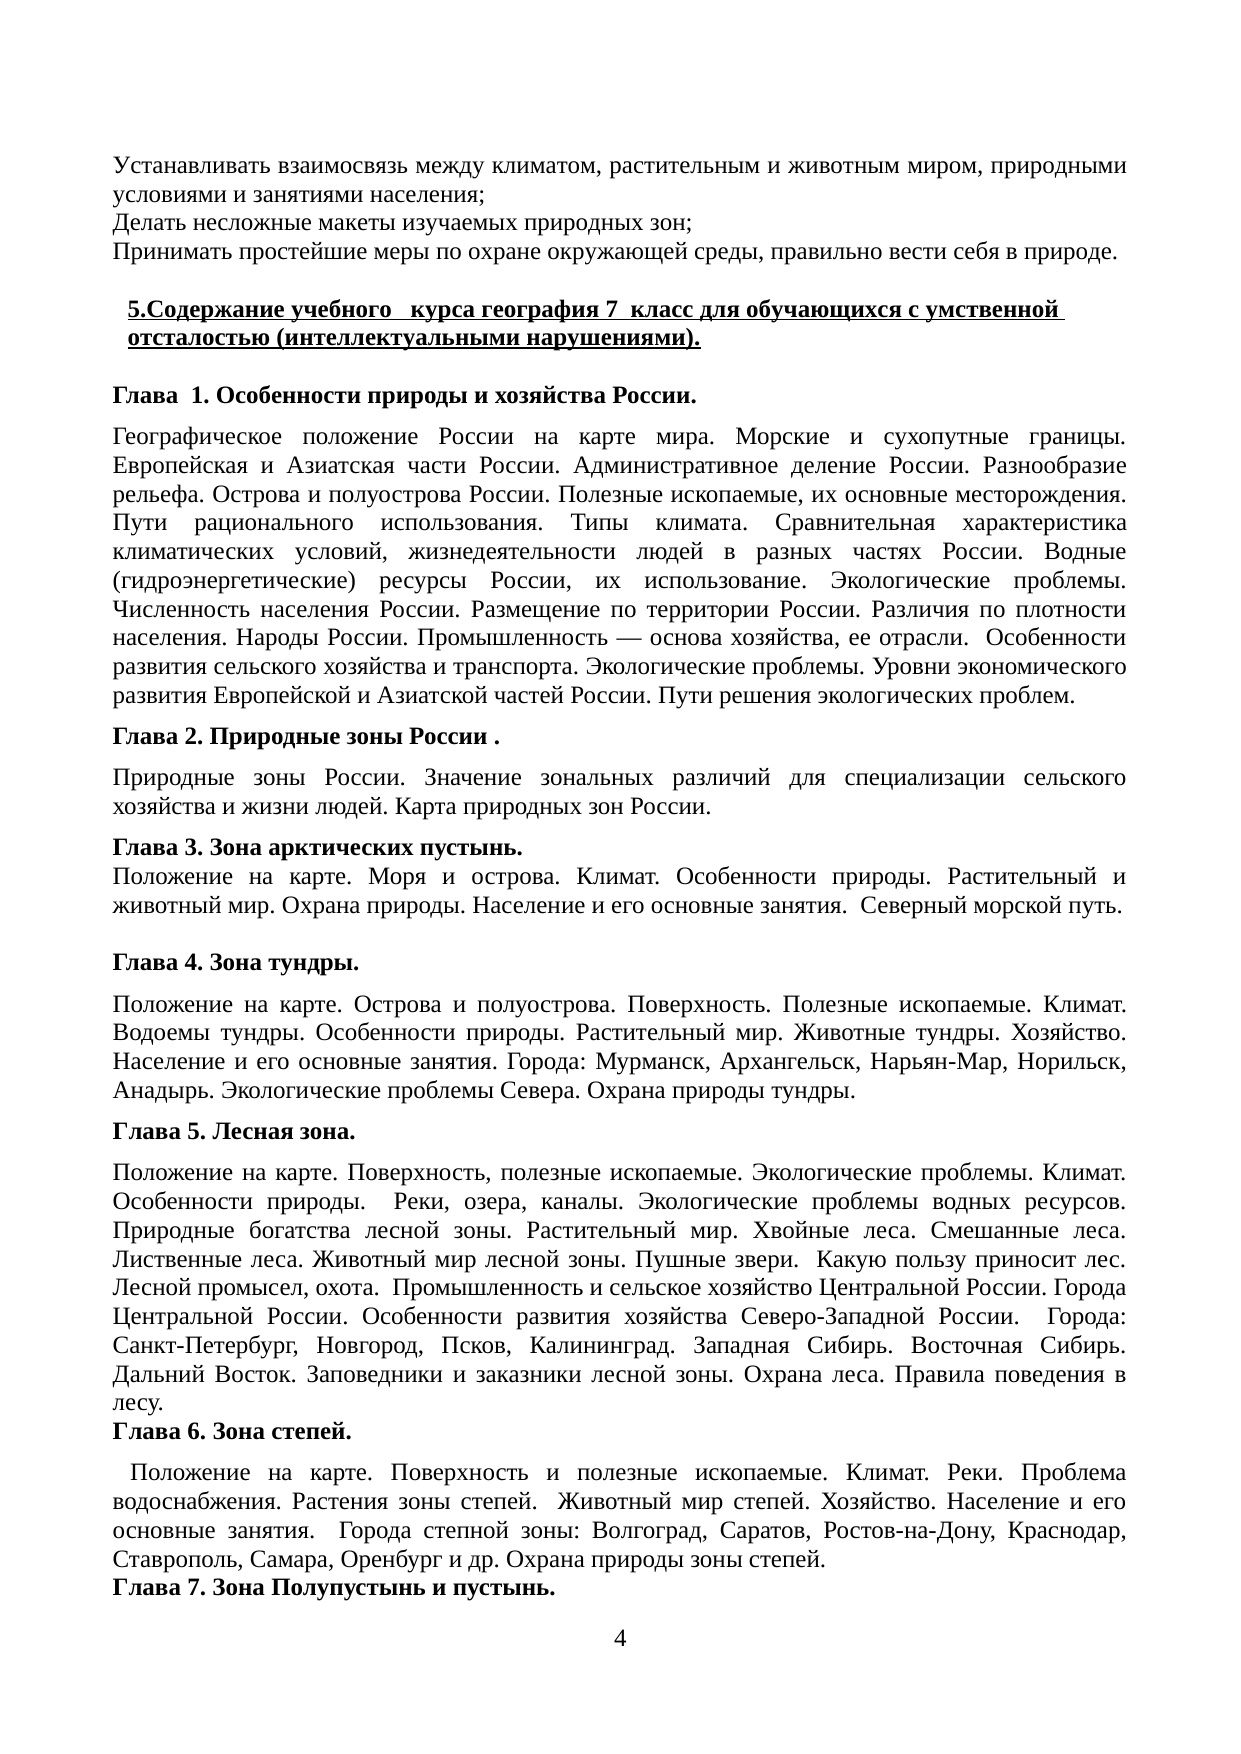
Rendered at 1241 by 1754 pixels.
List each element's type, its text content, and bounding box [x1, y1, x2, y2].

text Положение на карте. Моря и острова. Климат. Особенности природы. Растительный и животный мир. Охрана природы. Население и его основные занятия. Северный морской путь. [112, 861, 1128, 919]
text Природные зоны России. Значение зональных различий для специализации сельского хозяйства и жизни людей. Карта природных зон России. [112, 762, 1128, 820]
text Глава 6. Зона степей. [112, 1416, 1128, 1445]
text Глава 1. Особенности природы и хозяйства России. [112, 380, 1128, 409]
text Устанавливать взаимосвязь между климатом, растительным и животным миром, природными условиями и занятиями населения; [112, 150, 1128, 207]
text Принимать простейшие меры по охране окружающей среды, правильно вести себя в природе. [112, 236, 1128, 265]
text Глава 7. Зона Полупустынь и пустынь. [112, 1572, 1128, 1601]
text Глава 3. Зона арктических пустынь. [112, 832, 1128, 861]
text Делать несложные макеты изучаемых природных зон; [112, 207, 1128, 236]
text Географическое положение России на карте мира. Морские и сухопутные границы. Европейская и Азиатская части России. Административное деление России. Разнообразие рельефа. Острова и полуострова России. Полезные ископаемые, их основные месторождения. Пути рационального использования. Типы климата. Сравнительная характеристика климатических условий, жизнедеятельности людей в разных частях России. Водные (гидроэнергетические) ресурсы России, их использование. Экологические проблемы. Численность населения России. Размещение по территории России. Различия по плотности населения. Народы России. Промышленность — основа хозяйства, ее отрасли. Особенности развития сельского хозяйства и транспорта. Экологические проблемы. Уровни экономического развития Европейской и Азиатской частей России. Пути решения экологических проблем. [112, 421, 1128, 709]
text Глава 2. Природные зоны России . [112, 721, 1128, 750]
text Глава 4. Зона тундры. [112, 947, 1128, 976]
list 5.Содержание учебного курса география 7 класс для обучающихся с умственной отсталостью (интеллектуальными нарушениями). [127, 294, 1128, 351]
text Положение на карте. Острова и полуострова. Поверхность. Полезные ископаемые. Климат. Водоемы тундры. Особенности природы. Растительный мир. Животные тундры. Хозяйство. Население и его основные занятия. Города: Мурманск, Архангельск, Нарьян-Мар, Норильск, Анадырь. Экологические проблемы Севера. Охрана природы тундры. [112, 989, 1128, 1104]
text Глава 5. Лесная зона. [112, 1116, 1128, 1145]
text Положение на карте. Поверхность и полезные ископаемые. Климат. Реки. Проблема водоснабжения. Растения зоны степей. Животный мир степей. Хозяйство. Население и его основные занятия. Города степной зоны: Волгоград, Саратов, Ростов-на-Дону, Краснодар, Ставрополь, Самара, Оренбург и др. Охрана природы зоны степей. [112, 1457, 1128, 1572]
text Положение на карте. Поверхность, полезные ископаемые. Экологические проблемы. Климат. Особенности природы. Реки, озера, каналы. Экологические проблемы водных ресурсов. Природные богатства лесной зоны. Растительный мир. Хвойные леса. Смешанные леса. Лиственные леса. Животный мир лесной зоны. Пушные звери. Какую пользу приносит лес. Лесной промысел, охота. Промышленность и сельское хозяйство Центральной России. Города Центральной России. Особенности развития хозяйства Северо-Западной России. Города: Санкт-Петербург, Новгород, Псков, Калининград. Западная Сибирь. Восточная Сибирь. Дальний Восток. Заповедники и заказники лесной зоны. Охрана леса. Правила поведения в лесу. [112, 1157, 1128, 1416]
